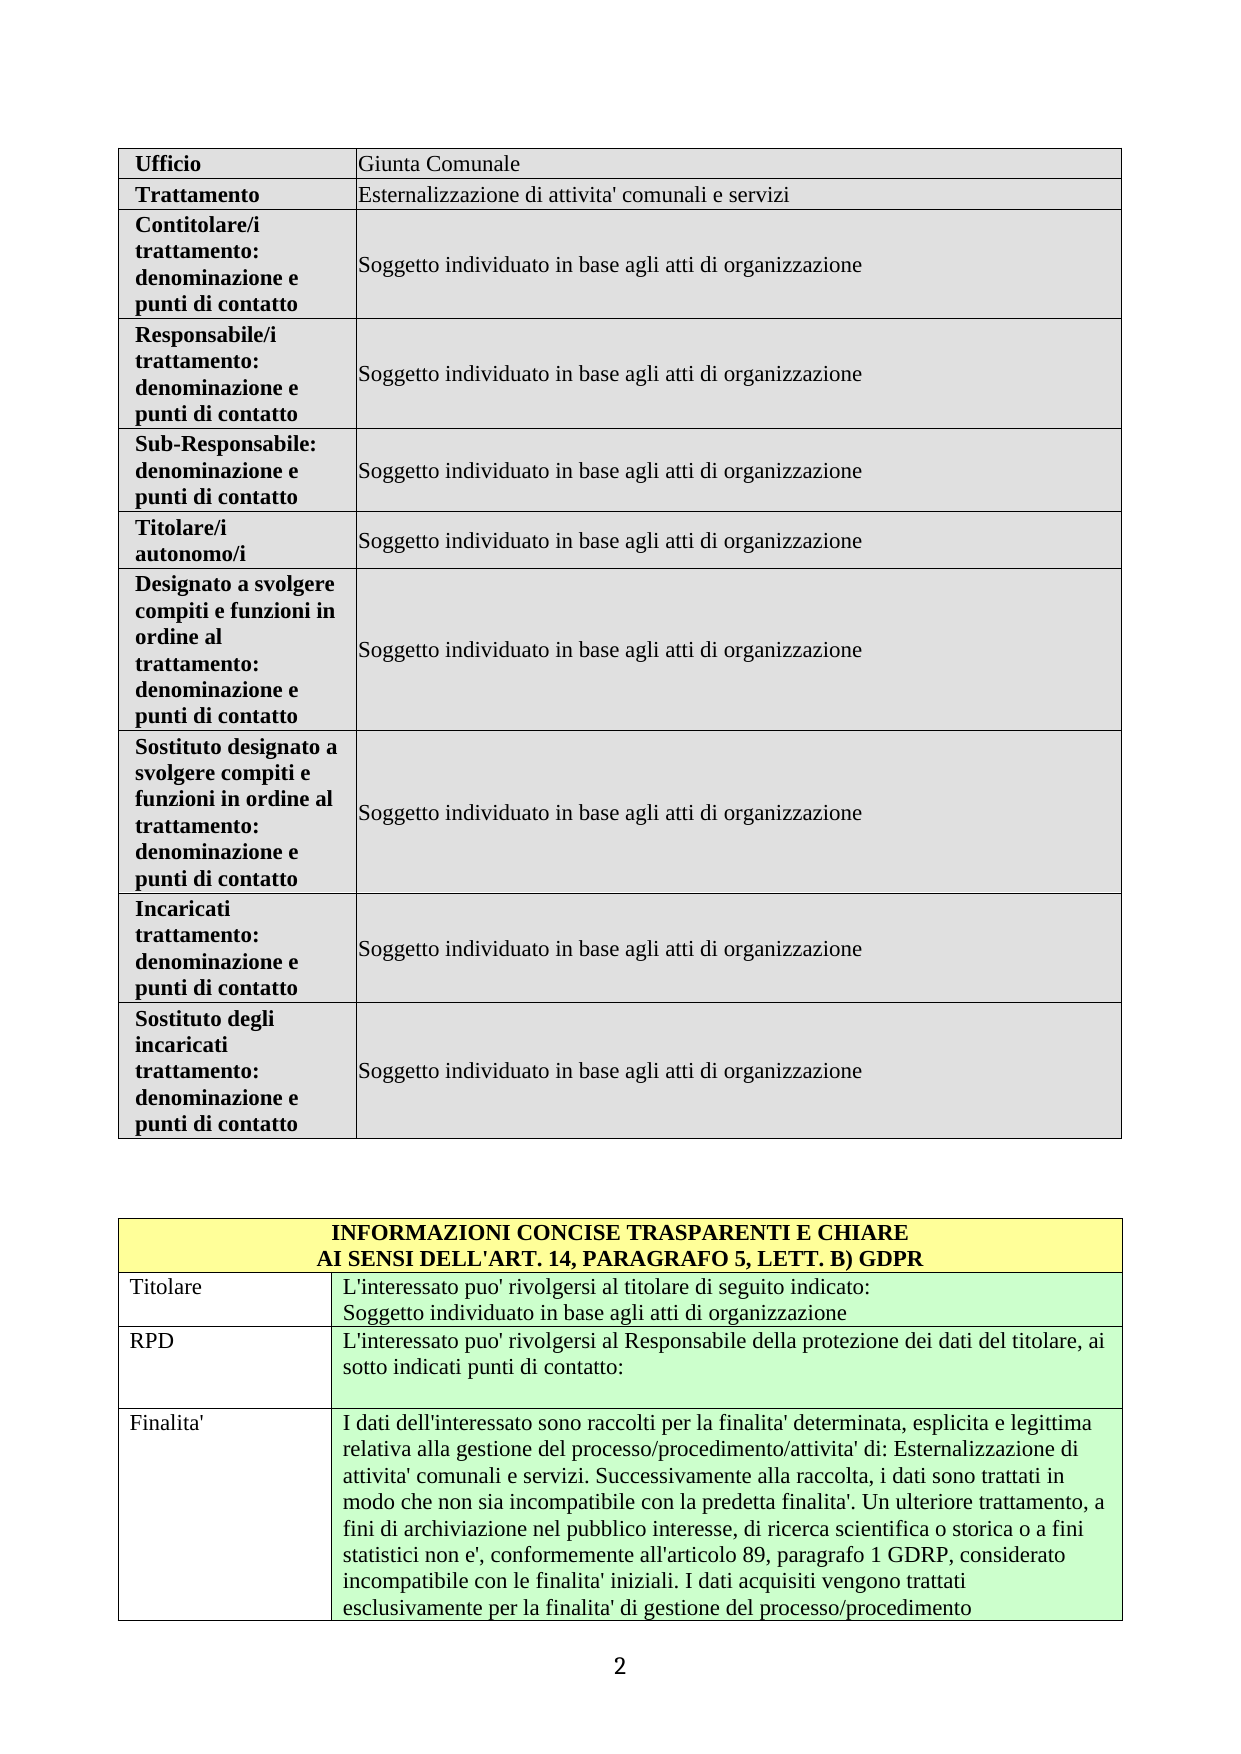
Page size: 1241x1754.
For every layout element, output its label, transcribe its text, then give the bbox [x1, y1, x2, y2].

table_cell Designato a svolgere compiti e funzioni in ordine al trattamento: denominazione e punti di contatto [119, 569, 356, 730]
table_cell Finalita' [119, 1409, 331, 1620]
table_cell L'interessato puo' rivolgersi al titolare di seguito indicato: Soggetto individuato in base agli atti di organizzazione [332, 1273, 1122, 1326]
table_cell Titolare/i autonomo/i [119, 512, 356, 568]
table_cell Titolare [119, 1273, 331, 1326]
table_cell Soggetto individuato in base agli atti di organizzazione [357, 512, 1121, 568]
table_cell Trattamento [119, 179, 356, 209]
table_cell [332, 1409, 1122, 1620]
table_header INFORMAZIONI CONCISE TRASPARENTI E CHIARE AI SENSI DELL'ART. 14, PARAGRAFO 5, LETT. B) GDPR [119, 1219, 1122, 1272]
table_cell Soggetto individuato in base agli atti di organizzazione [357, 429, 1121, 511]
table_cell Sostituto designato a svolgere compiti e funzioni in ordine al trattamento: denominazione e punti di contatto [119, 731, 356, 892]
table_cell Soggetto individuato in base agli atti di organizzazione [357, 319, 1121, 428]
table_cell Soggetto individuato in base agli atti di organizzazione [357, 894, 1121, 1002]
table_cell Esternalizzazione di attivita' comunali e servizi [357, 179, 1121, 209]
table_cell RPD [119, 1327, 331, 1408]
table_cell Soggetto individuato in base agli atti di organizzazione [357, 569, 1121, 730]
table_cell Soggetto individuato in base agli atti di organizzazione [357, 1003, 1121, 1138]
table_cell Responsabile/i trattamento: denominazione e punti di contatto [119, 319, 356, 428]
table_cell Sostituto degli incaricati trattamento: denominazione e punti di contatto [119, 1003, 356, 1138]
table_cell Contitolare/i trattamento: denominazione e punti di contatto [119, 210, 356, 318]
table_cell L'interessato puo' rivolgersi al Responsabile della protezione dei dati del titolare, ai sotto indicati punti di contatto: [332, 1327, 1122, 1408]
table_cell Giunta Comunale [357, 149, 1121, 178]
table_cell Ufficio [119, 149, 356, 178]
table_cell Soggetto individuato in base agli atti di organizzazione [357, 210, 1121, 318]
table_cell Sub-Responsabile: denominazione e punti di contatto [119, 429, 356, 511]
table_cell Incaricati trattamento: denominazione e punti di contatto [119, 894, 356, 1002]
table_cell Soggetto individuato in base agli atti di organizzazione [357, 731, 1121, 892]
